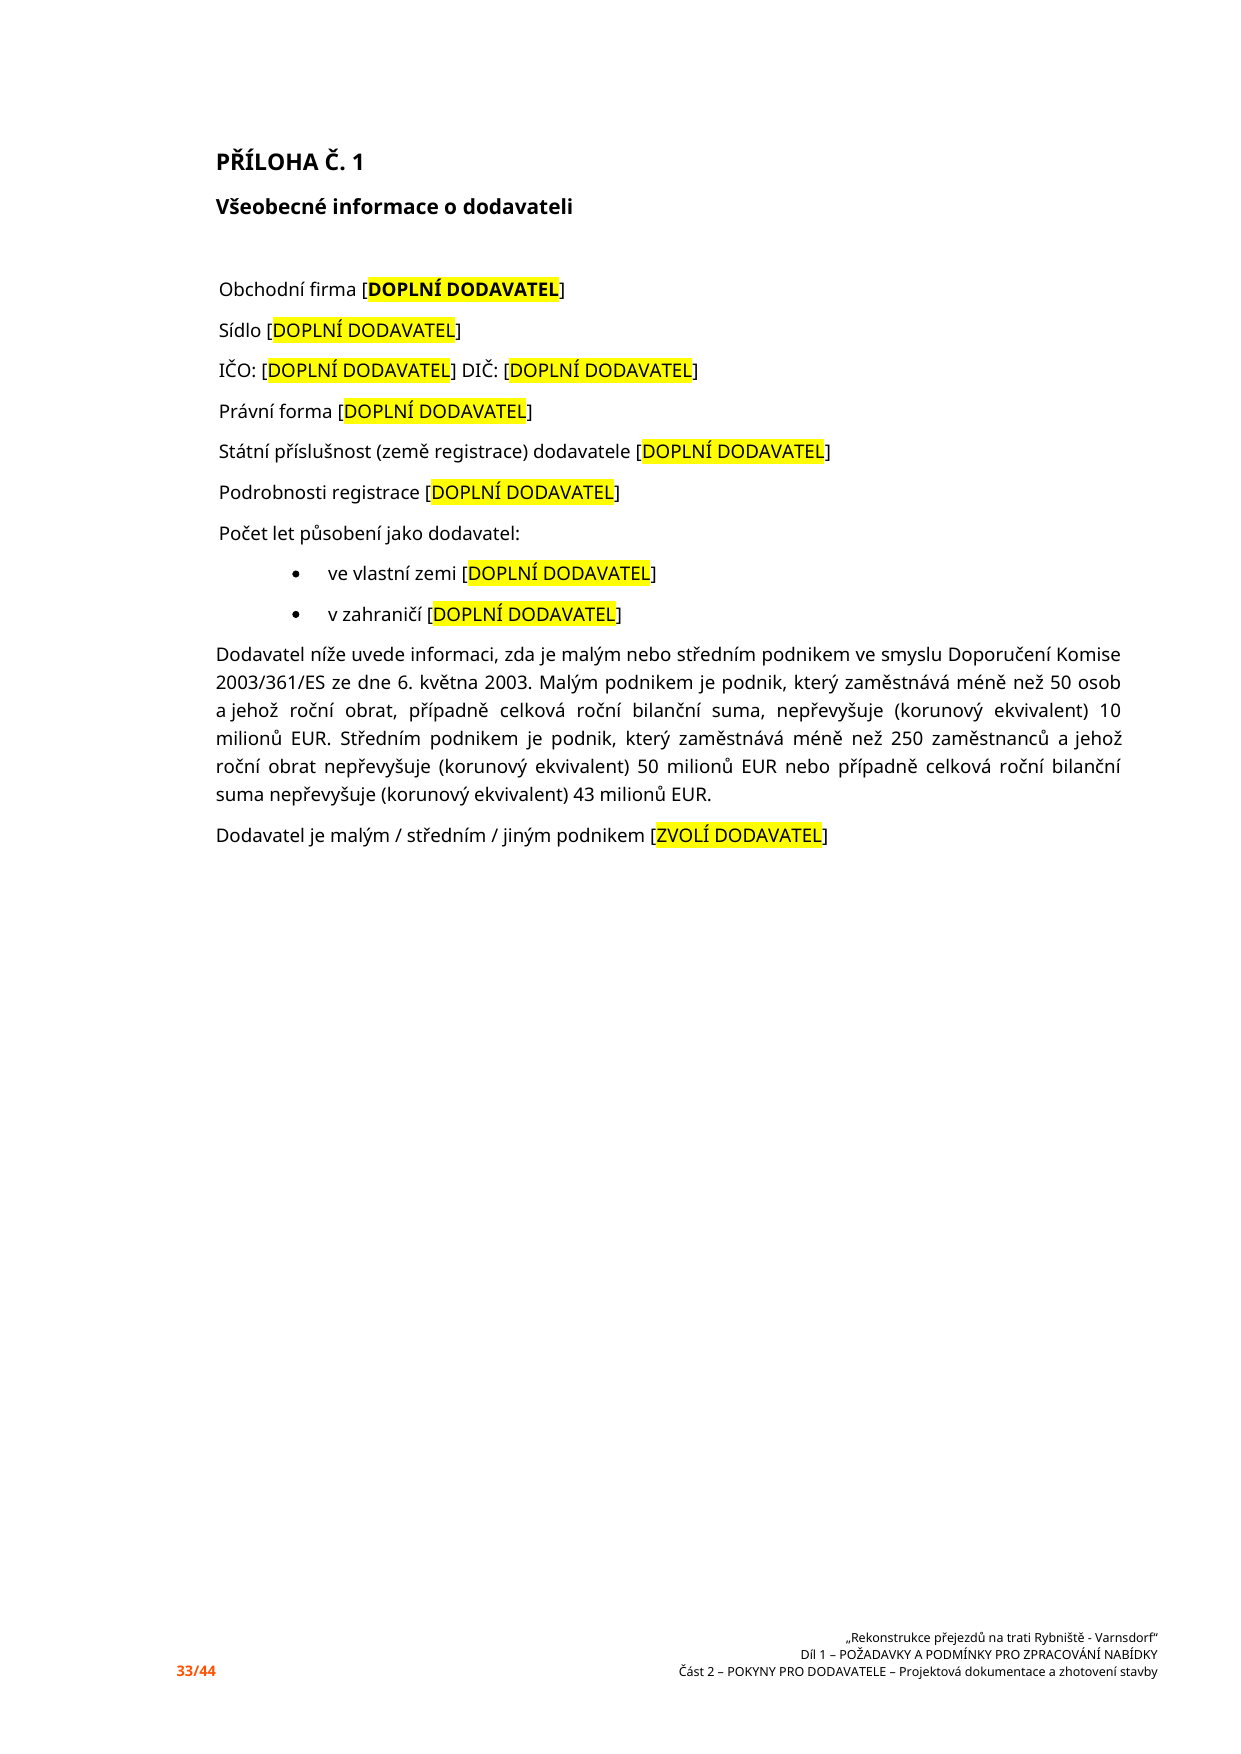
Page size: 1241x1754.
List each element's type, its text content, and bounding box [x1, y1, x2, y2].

text Počet let působení jako dodavatel: [218, 520, 1122, 545]
text v zahraničí [DOPLNÍ DODAVATEL] [616, 601, 1122, 626]
text Právní forma [DOPLNÍ DODAVATEL] [526, 398, 1122, 424]
text Dodavatel je malým / středním / jiným podnikem [ZVOLÍ DODAVATEL] [216, 822, 656, 848]
text ve vlastní zemi [DOPLNÍ DODAVATEL] [292, 560, 468, 586]
text Dodavatel níže uvede informaci, zda je malým nebo středním podnikem ve smyslu Doporučení Komise 2003/361/ES ze dne 6. května 2003. Malým podnikem je podnik, který zaměstnává méně než 50 osob a jehož roční obrat, případně celková roční bilanční suma, nepřevyšuje (korunový ekvivalent) 10 milionů EUR. Středním podnikem je podnik, který zaměstnává méně než 250 zaměstnanců a jehož roční obrat nepřevyšuje (korunový ekvivalent) 50 milionů EUR nebo případně celková roční bilanční suma nepřevyšuje (korunový ekvivalent) 43 milionů EUR. [216, 641, 1122, 807]
text v zahraničí [DOPLNÍ DODAVATEL] [292, 601, 433, 626]
text Všeobecné informace o dodavateli [216, 192, 1122, 221]
text Dodavatel je malým / středním / jiným podnikem [ZVOLÍ DODAVATEL] [822, 822, 1122, 848]
text IČO: [DOPLNÍ DODAVATEL] DIČ: [DOPLNÍ DODAVATEL] [692, 358, 1122, 383]
text Podrobnosti registrace [DOPLNÍ DODAVATEL] [218, 479, 431, 505]
text Sídlo [DOPLNÍ DODAVATEL] [455, 317, 1122, 343]
text Příloha č. 1 [216, 146, 1122, 177]
text Obchodní firma [DOPLNÍ DODAVATEL] [559, 277, 1122, 302]
text Státní příslušnost (země registrace) dodavatele [DOPLNÍ DODAVATEL] [824, 439, 1122, 464]
text Obchodní firma [DOPLNÍ DODAVATEL] [218, 277, 368, 302]
text ve vlastní zemi [DOPLNÍ DODAVATEL] [650, 560, 1122, 586]
text Právní forma [DOPLNÍ DODAVATEL] [218, 398, 344, 424]
text Podrobnosti registrace [DOPLNÍ DODAVATEL] [614, 479, 1122, 505]
text Státní příslušnost (země registrace) dodavatele [DOPLNÍ DODAVATEL] [218, 439, 642, 464]
